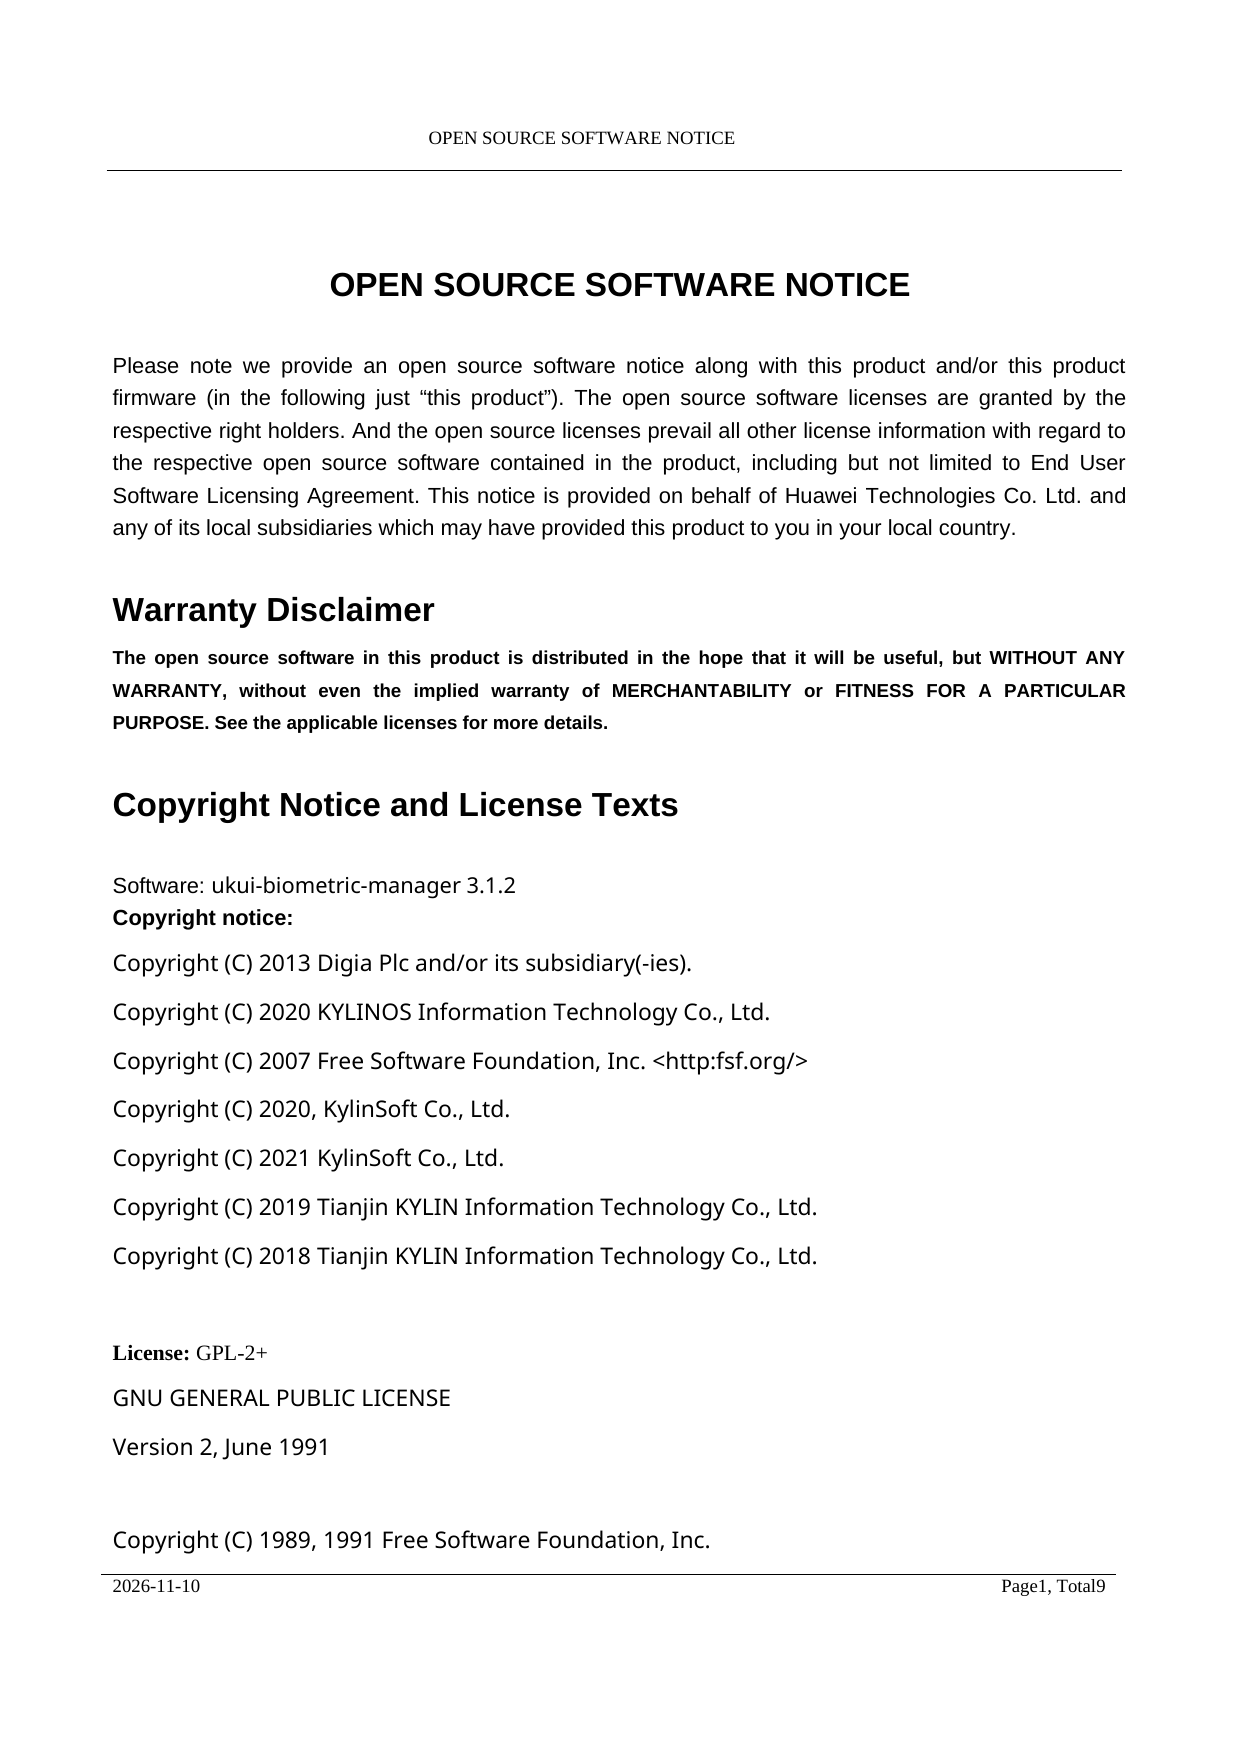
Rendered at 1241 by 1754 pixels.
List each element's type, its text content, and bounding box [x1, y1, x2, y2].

text The open source software in this product is distributed in the hope that it will be useful, but WITHOUT ANY WARRANTY, without even the implied warranty of MERCHANTABILITY or FITNESS FOR A PARTICULAR PURPOSE. See the applicable licenses for more details. [112, 641, 1128, 739]
text Version 2, June 1991 [112, 1430, 1128, 1462]
text Software: ukui-biometric-manager 3.1.2 [112, 869, 1128, 901]
text OPEN SOURCE SOFTWARE NOTICE [112, 251, 1128, 316]
text License: GPL-2+ [112, 1337, 1128, 1369]
text Copyright (C) 2013 Digia Plc and/or its subsidiary(-ies). Copyright (C) 2020 KYLINOS Information Technology Co., Ltd. Copyright (C) 2007 Free Software Foundation, Inc. <http:fsf.org/> Copyright (C) 2020, KylinSoft Co., Ltd. Copyright (C) 2021 KylinSoft Co., Ltd. Copyright (C) 2019 Tianjin KYLIN Information Technology Co., Ltd. Copyright (C) 2018 Tianjin KYLIN Information Technology Co., Ltd. [112, 947, 1128, 1320]
text Please note we provide an open source software notice along with this product and/or this product firmware (in the following just “this product”). The open source software licenses are granted by the respective right holders. And the open source licenses prevail all other license information with regard to the respective open source software contained in the product, including but not limited to End User Software Licensing Agreement. This notice is provided on behalf of Huawei Technologies Co. Ltd. and any of its local subsidiaries which may have provided this product to you in your local country. [112, 349, 1128, 544]
text Copyright Notice and License Texts [112, 771, 1128, 836]
text GNU GENERAL PUBLIC LICENSE [112, 1382, 1128, 1414]
text Copyright (C) 1989, 1991 Free Software Foundation, Inc. [112, 1523, 1128, 1556]
text Warranty Disclaimer [112, 576, 1128, 641]
text Copyright notice: [112, 901, 1128, 934]
